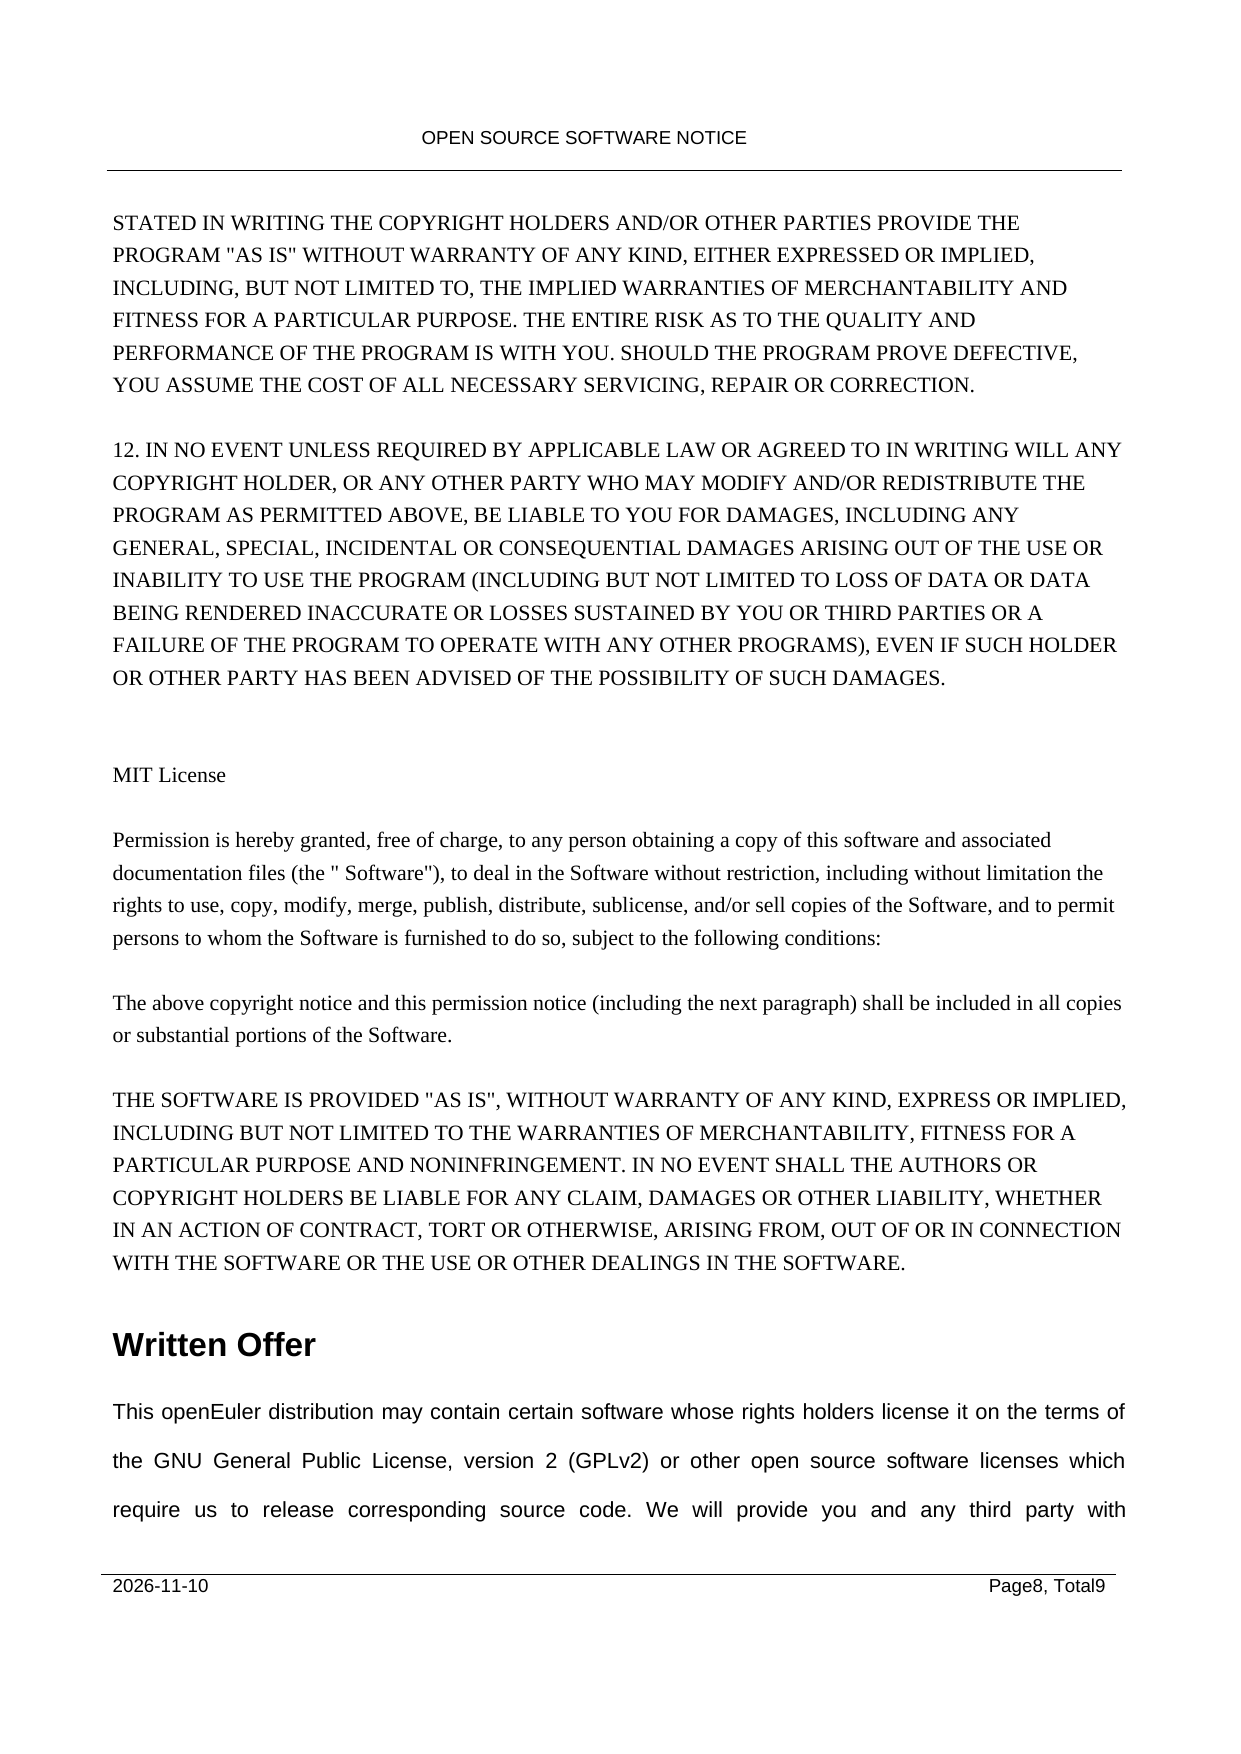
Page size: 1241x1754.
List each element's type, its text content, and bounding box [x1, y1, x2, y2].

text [112, 1396, 1128, 1526]
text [112, 206, 1128, 1311]
text Written Offer [112, 1311, 1128, 1376]
